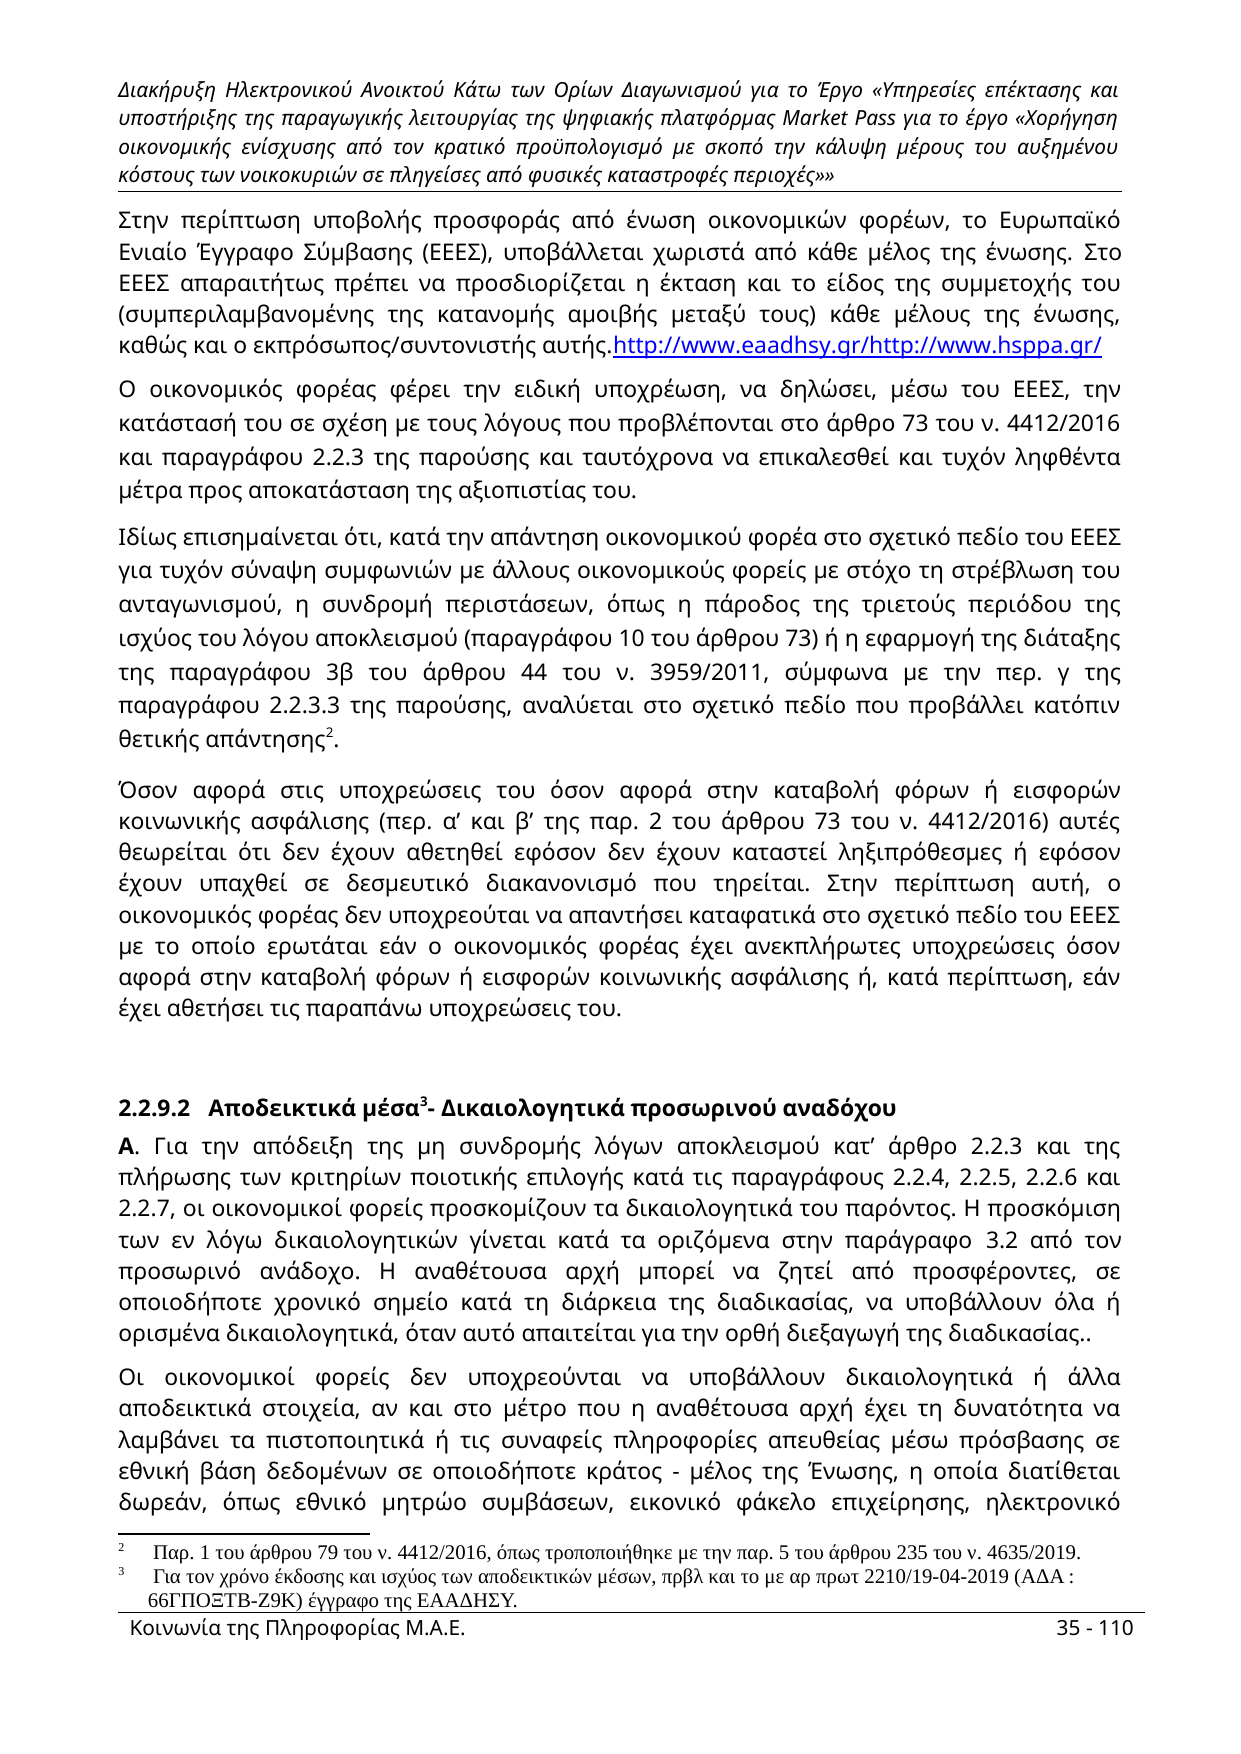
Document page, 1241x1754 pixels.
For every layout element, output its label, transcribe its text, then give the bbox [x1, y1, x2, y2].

text Ο οικονομικός φορέας φέρει την ειδική υποχρέωση, να δηλώσει, μέσω του ΕΕΕΣ, την κατάστασή του σε σχέση με τους λόγους που προβλέπονται στο άρθρο 73 του ν. 4412/2016 και παραγράφου 2.2.3 της παρούσης και ταυτόχρονα να επικαλεσθεί και τυχόν ληφθέντα μέτρα προς αποκατάσταση της αξιοπιστίας του. [118, 373, 1122, 506]
text Στην περίπτωση υποβολής προσφοράς από ένωση οικονομικών φορέων, το Ευρωπαϊκό Ενιαίο Έγγραφο Σύμβασης (ΕΕΕΣ), υποβάλλεται χωριστά από κάθε μέλος της ένωσης. Στο ΕΕΕΣ απαραιτήτως πρέπει να προσδιορίζεται η έκταση και το είδος της συμμετοχής του (συμπεριλαμβανομένης της κατανομής αμοιβής μεταξύ τους) κάθε μέλους της ένωσης, καθώς και ο εκπρόσωπος/συντονιστής αυτής.http://www.eaadhsy.gr/http://www.hsppa.gr/ [118, 204, 1122, 361]
text Όσον αφορά στις υποχρεώσεις του όσον αφορά στην καταβολή φόρων ή εισφορών κοινωνικής ασφάλισης (περ. α’ και β’ της παρ. 2 του άρθρου 73 του ν. 4412/2016) αυτές θεωρείται ότι δεν έχουν αθετηθεί εφόσον δεν έχουν καταστεί ληξιπρόθεσμες ή εφόσον έχουν υπαχθεί σε δεσμευτικό διακανονισμό που τηρείται. Στην περίπτωση αυτή, ο οικονομικός φορέας δεν υποχρεούται να απαντήσει καταφατικά στο σχετικό πεδίο του ΕΕΕΣ με το οποίο ερωτάται εάν ο οικονομικός φορέας έχει ανεκπλήρωτες υποχρεώσεις όσον αφορά στην καταβολή φόρων ή εισφορών κοινωνικής ασφάλισης ή, κατά περίπτωση, εάν έχει αθετήσει τις παραπάνω υποχρεώσεις του. [118, 773, 1122, 1023]
subtitle Αποδεικτικά μέσα- Δικαιολογητικά προσωρινού αναδόχου [118, 1092, 1122, 1123]
text Α. Για την απόδειξη της μη συνδρομής λόγων αποκλεισμού κατ’ άρθρο 2.2.3 και της πλήρωσης των κριτηρίων ποιοτικής επιλογής κατά τις παραγράφους 2.2.4, 2.2.5, 2.2.6 και 2.2.7, οι οικονομικοί φορείς προσκομίζουν τα δικαιολογητικά του παρόντος. Η προσκόμιση των εν λόγω δικαιολογητικών γίνεται κατά τα οριζόμενα στην παράγραφο 3.2 από τον προσωρινό ανάδοχο. Η αναθέτουσα αρχή μπορεί να ζητεί από προσφέροντες, σε οποιοδήποτε χρονικό σημείο κατά τη διάρκεια της διαδικασίας, να υποβάλλουν όλα ή ορισμένα δικαιολογητικά, όταν αυτό απαιτείται για την ορθή διεξαγωγή της διαδικασίας.. [118, 1130, 1122, 1348]
text Ιδίως επισημαίνεται ότι, κατά την απάντηση οικονομικού φορέα στο σχετικό πεδίο του ΕΕΕΣ για τυχόν σύναψη συμφωνιών με άλλους οικονομικούς φορείς με στόχο τη στρέβλωση του ανταγωνισμού, η συνδρομή περιστάσεων, όπως η πάροδος της τριετούς περιόδου της ισχύος του λόγου αποκλεισμού (παραγράφου 10 του άρθρου 73) ή η εφαρμογή της διάταξης της παραγράφου 3β του άρθρου 44 του ν. 3959/2011, σύμφωνα με την περ. γ της παραγράφου 2.2.3.3 της παρούσης, αναλύεται στο σχετικό πεδίο που προβάλλει κατόπιν θετικής απάντησης. [118, 521, 1122, 754]
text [118, 1361, 1122, 1517]
